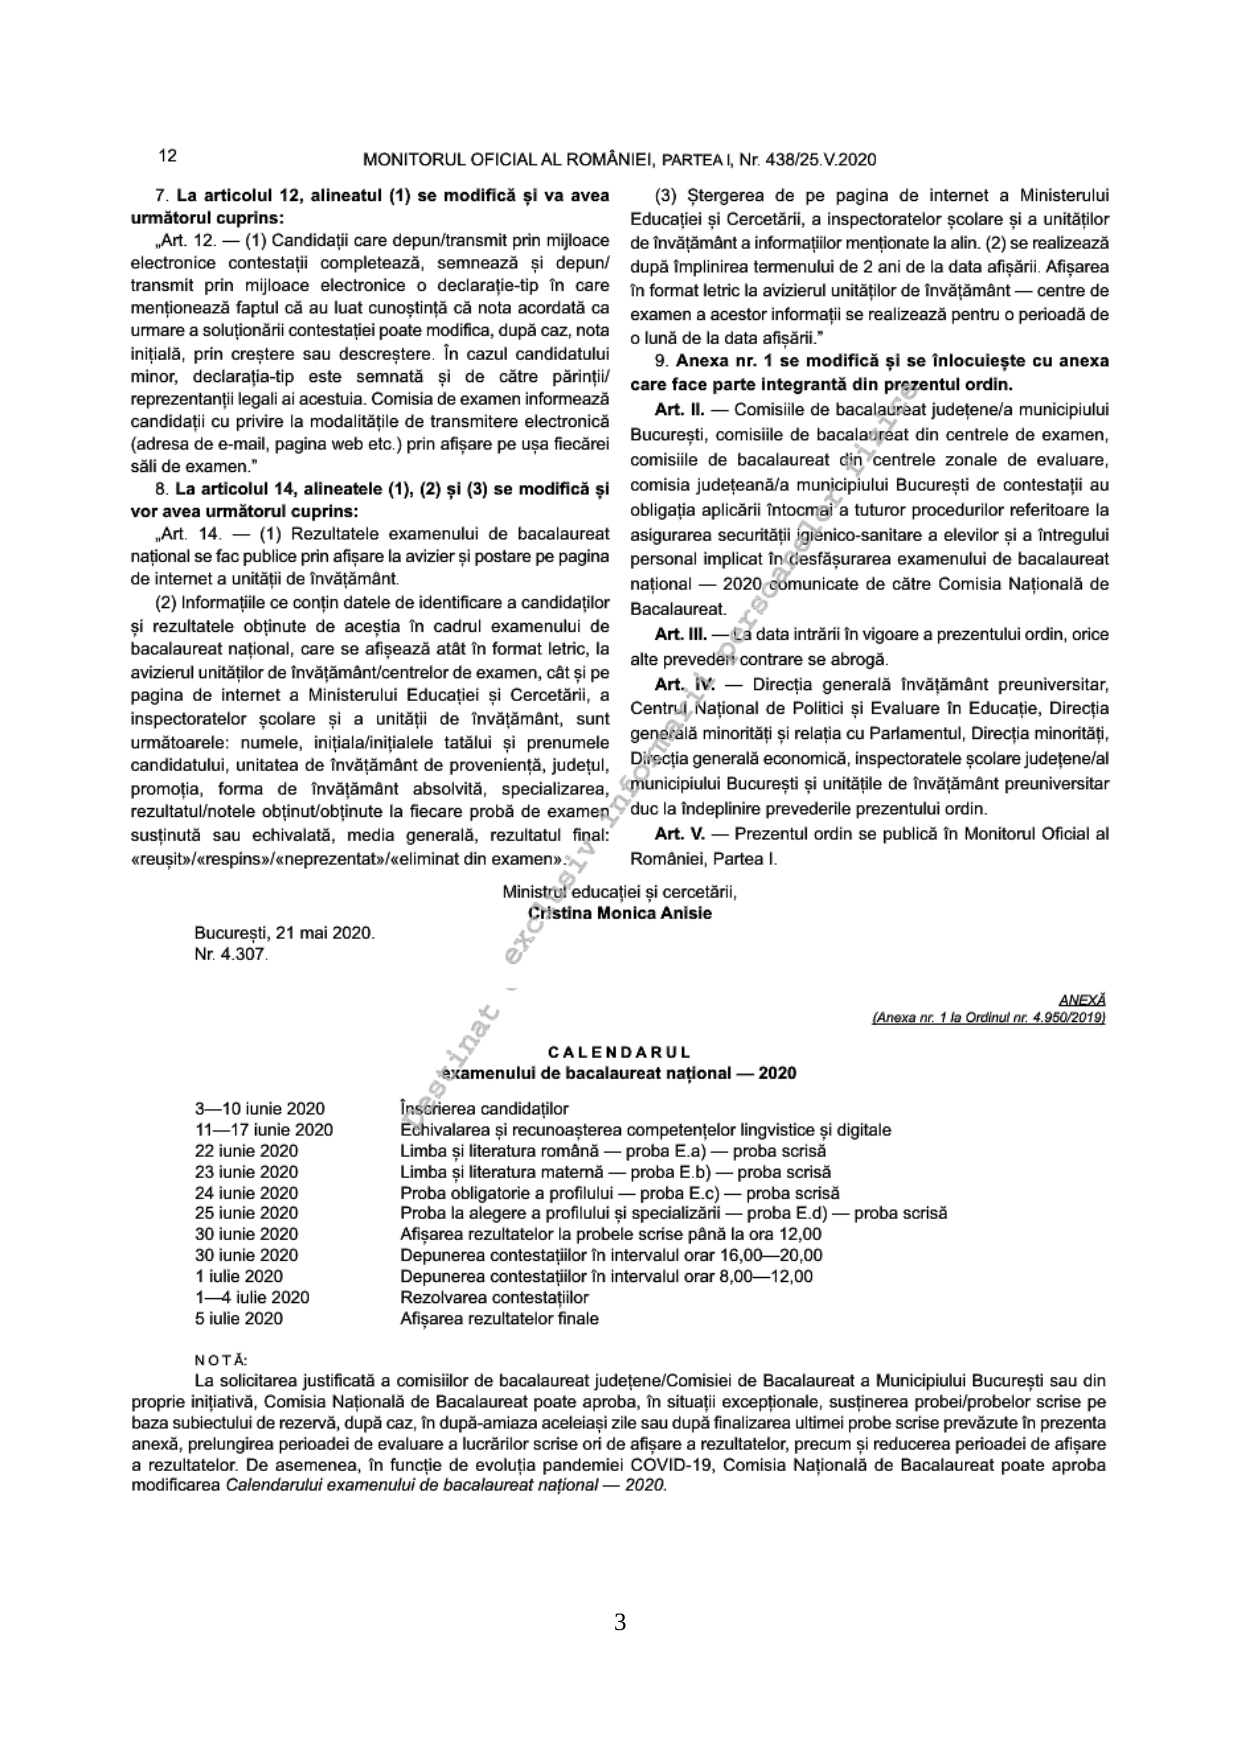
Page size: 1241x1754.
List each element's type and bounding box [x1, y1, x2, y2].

picture [118, 988, 1122, 1533]
picture [118, 118, 1122, 964]
